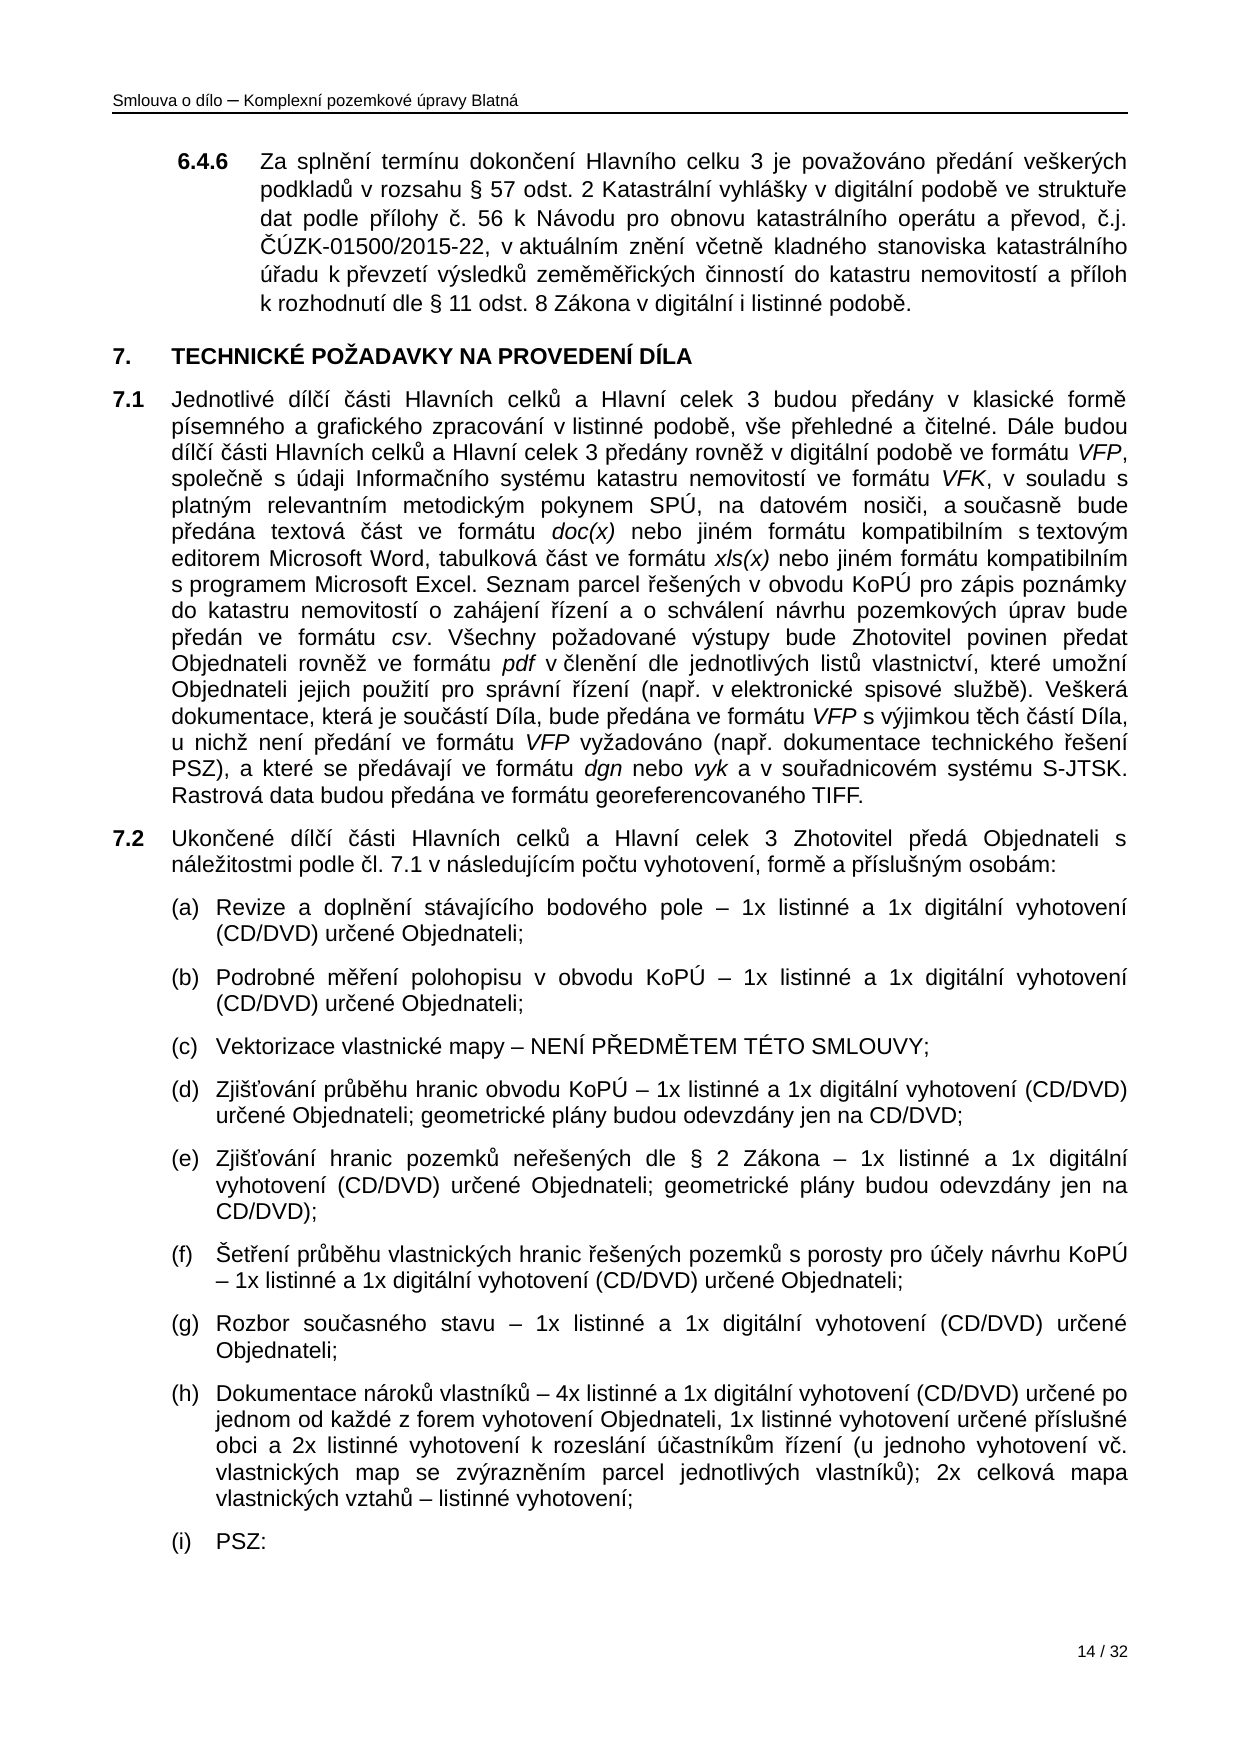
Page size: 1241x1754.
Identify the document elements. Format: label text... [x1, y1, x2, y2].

text Za splnění termínu dokončení Hlavního celku 3 je považováno předání veškerých podkladů v rozsahu § 57 odst. 2 Katastrální vyhlášky v digitální podobě ve struktuře dat podle přílohy č. 56 k Návodu pro obnovu katastrálního operátu a převod, č.j. ČÚZK-01500/2015-22, v aktuálním znění včetně kladného stanoviska katastrálního úřadu k převzetí výsledků zeměměřických činností do katastru nemovitostí a příloh k rozhodnutí dle § 11 odst. 8 Zákona v digitální i listinné podobě. [177, 148, 1128, 316]
list Revize a doplnění stávajícího bodového pole – 1x listinné a 1x digitální vyhotovení (CD/DVD) určené Objednateli; [171, 894, 1128, 947]
text Technické požadavky na provedení díla [112, 343, 1128, 370]
list Vektorizace vlastnické mapy – NENÍ PŘEDMĚTEM TÉTO SMLOUVY; [171, 1033, 1128, 1059]
text Ukončené dílčí části Hlavních celků a Hlavní celek 3 Zhotovitel předá Objednateli s náležitostmi podle čl. 7.1 v následujícím počtu vyhotovení, formě a příslušným osobám: [112, 825, 1128, 877]
text Jednotlivé dílčí části Hlavních celků a Hlavní celek 3 budou předány v klasické formě písemného a grafického zpracování v listinné podobě, vše přehledné a čitelné. Dále budou dílčí části Hlavních celků a Hlavní celek 3 předány rovněž v digitální podobě ve formátu VFP, společně s údaji Informačního systému katastru nemovitostí ve formátu VFK, v souladu s platným relevantním metodickým pokynem SPÚ, na datovém nosiči, a současně bude předána textová část ve formátu doc(x) nebo jiném formátu kompatibilním s textovým editorem Microsoft Word, tabulková část ve formátu xls(x) nebo jiném formátu kompatibilním s programem Microsoft Excel. Seznam parcel řešených v obvodu KoPÚ pro zápis poznámky do katastru nemovitostí o zahájení řízení a o schválení návrhu pozemkových úprav bude předán ve formátu csv. Všechny požadované výstupy bude Zhotovitel povinen předat Objednateli rovněž ve formátu pdf v členění dle jednotlivých listů vlastnictví, které umožní Objednateli jejich použití pro správní řízení (např. v elektronické spisové službě). Veškerá dokumentace, která je součástí Díla, bude předána ve formátu VFP s výjimkou těch částí Díla, u nichž není předání ve formátu VFP vyžadováno (např. dokumentace technického řešení PSZ), a které se předávají ve formátu dgn nebo vyk a v souřadnicovém systému S-JTSK. Rastrová data budou předána ve formátu georeferencovaného TIFF. [112, 386, 1128, 808]
list Rozbor současného stavu – 1x listinné a 1x digitální vyhotovení (CD/DVD) určené Objednateli; [171, 1310, 1128, 1363]
list Zjišťování průběhu hranic obvodu KoPÚ – 1x listinné a 1x digitální vyhotovení (CD/DVD) určené Objednateli; geometrické plány budou odevzdány jen na CD/DVD; [171, 1076, 1128, 1128]
list Podrobné měření polohopisu v obvodu KoPÚ – 1x listinné a 1x digitální vyhotovení (CD/DVD) určené Objednateli; [171, 963, 1128, 1016]
list Šetření průběhu vlastnických hranic řešených pozemků s porosty pro účely návrhu KoPÚ – 1x listinné a 1x digitální vyhotovení (CD/DVD) určené Objednateli; [171, 1241, 1128, 1294]
list PSZ: [171, 1528, 1128, 1554]
list Zjišťování hranic pozemků neřešených dle § 2 Zákona – 1x listinné a 1x digitální vyhotovení (CD/DVD) určené Objednateli; geometrické plány budou odevzdány jen na CD/DVD); [171, 1145, 1128, 1224]
list Dokumentace nároků vlastníků – 4x listinné a 1x digitální vyhotovení (CD/DVD) určené po jednom od každé z forem vyhotovení Objednateli, 1x listinné vyhotovení určené příslušné obci a 2x listinné vyhotovení k rozeslání účastníkům řízení (u jednoho vyhotovení vč. vlastnických map se zvýrazněním parcel jednotlivých vlastníků); 2x celková mapa vlastnických vztahů – listinné vyhotovení; [171, 1380, 1128, 1511]
